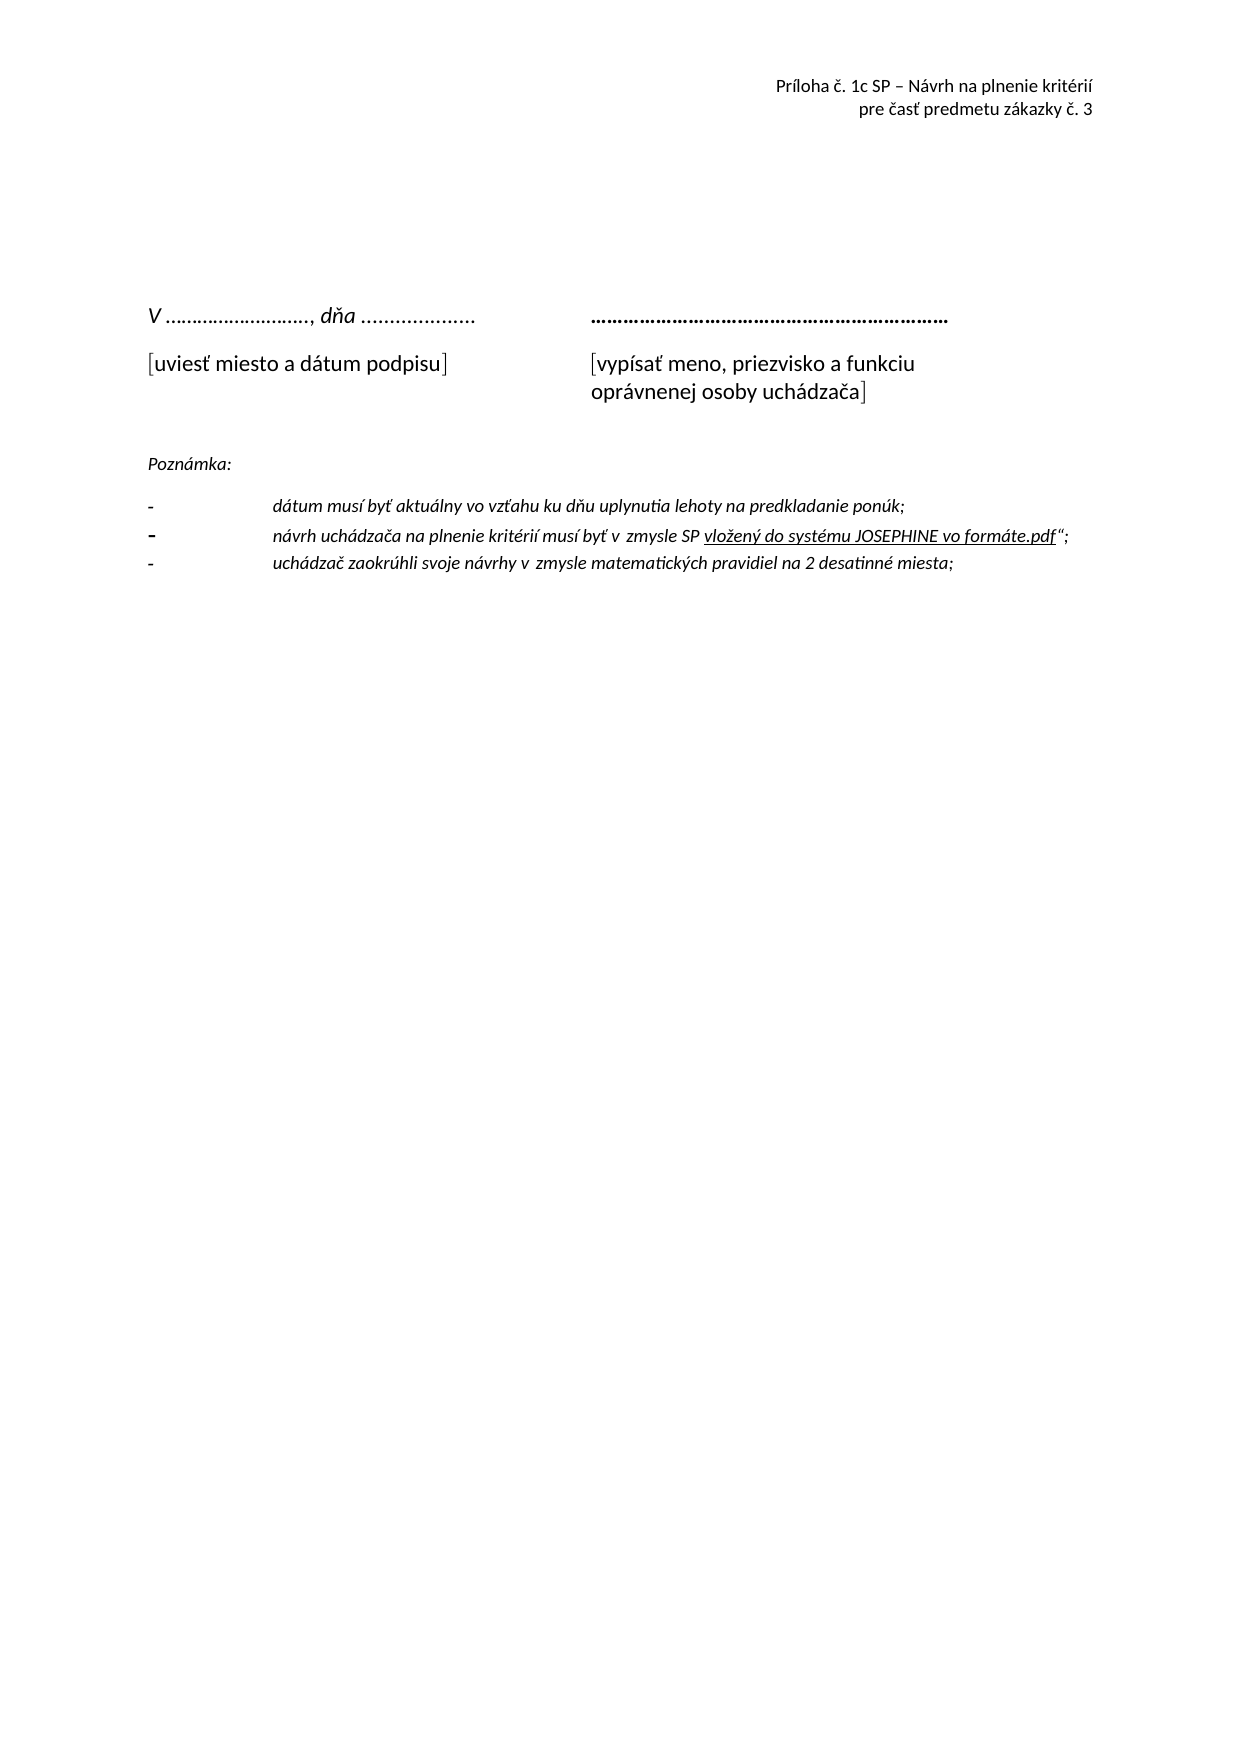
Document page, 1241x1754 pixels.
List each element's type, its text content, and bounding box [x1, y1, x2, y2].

list návrh uchádzača na plnenie kritérií musí byť v zmysle SP vložený do systému JOSEPHINE vo formáte.pdf“; [148, 519, 1093, 548]
text V ……………….…….., dňa .................... ………………………………………………………… [148, 301, 1093, 329]
text [uviesť miesto a dátum podpisu] [vypísať meno, priezvisko a funkciu [148, 349, 1093, 377]
text Poznámka: [148, 452, 1093, 475]
text oprávnenej osoby uchádzača] [517, 377, 1093, 405]
list dátum musí byť aktuálny vo vzťahu ku dňu uplynutia lehoty na predkladanie ponúk; [148, 494, 1093, 517]
list uchádzač zaokrúhli svoje návrhy v zmysle matematických pravidiel na 2 desatinné miesta; [148, 551, 1093, 574]
